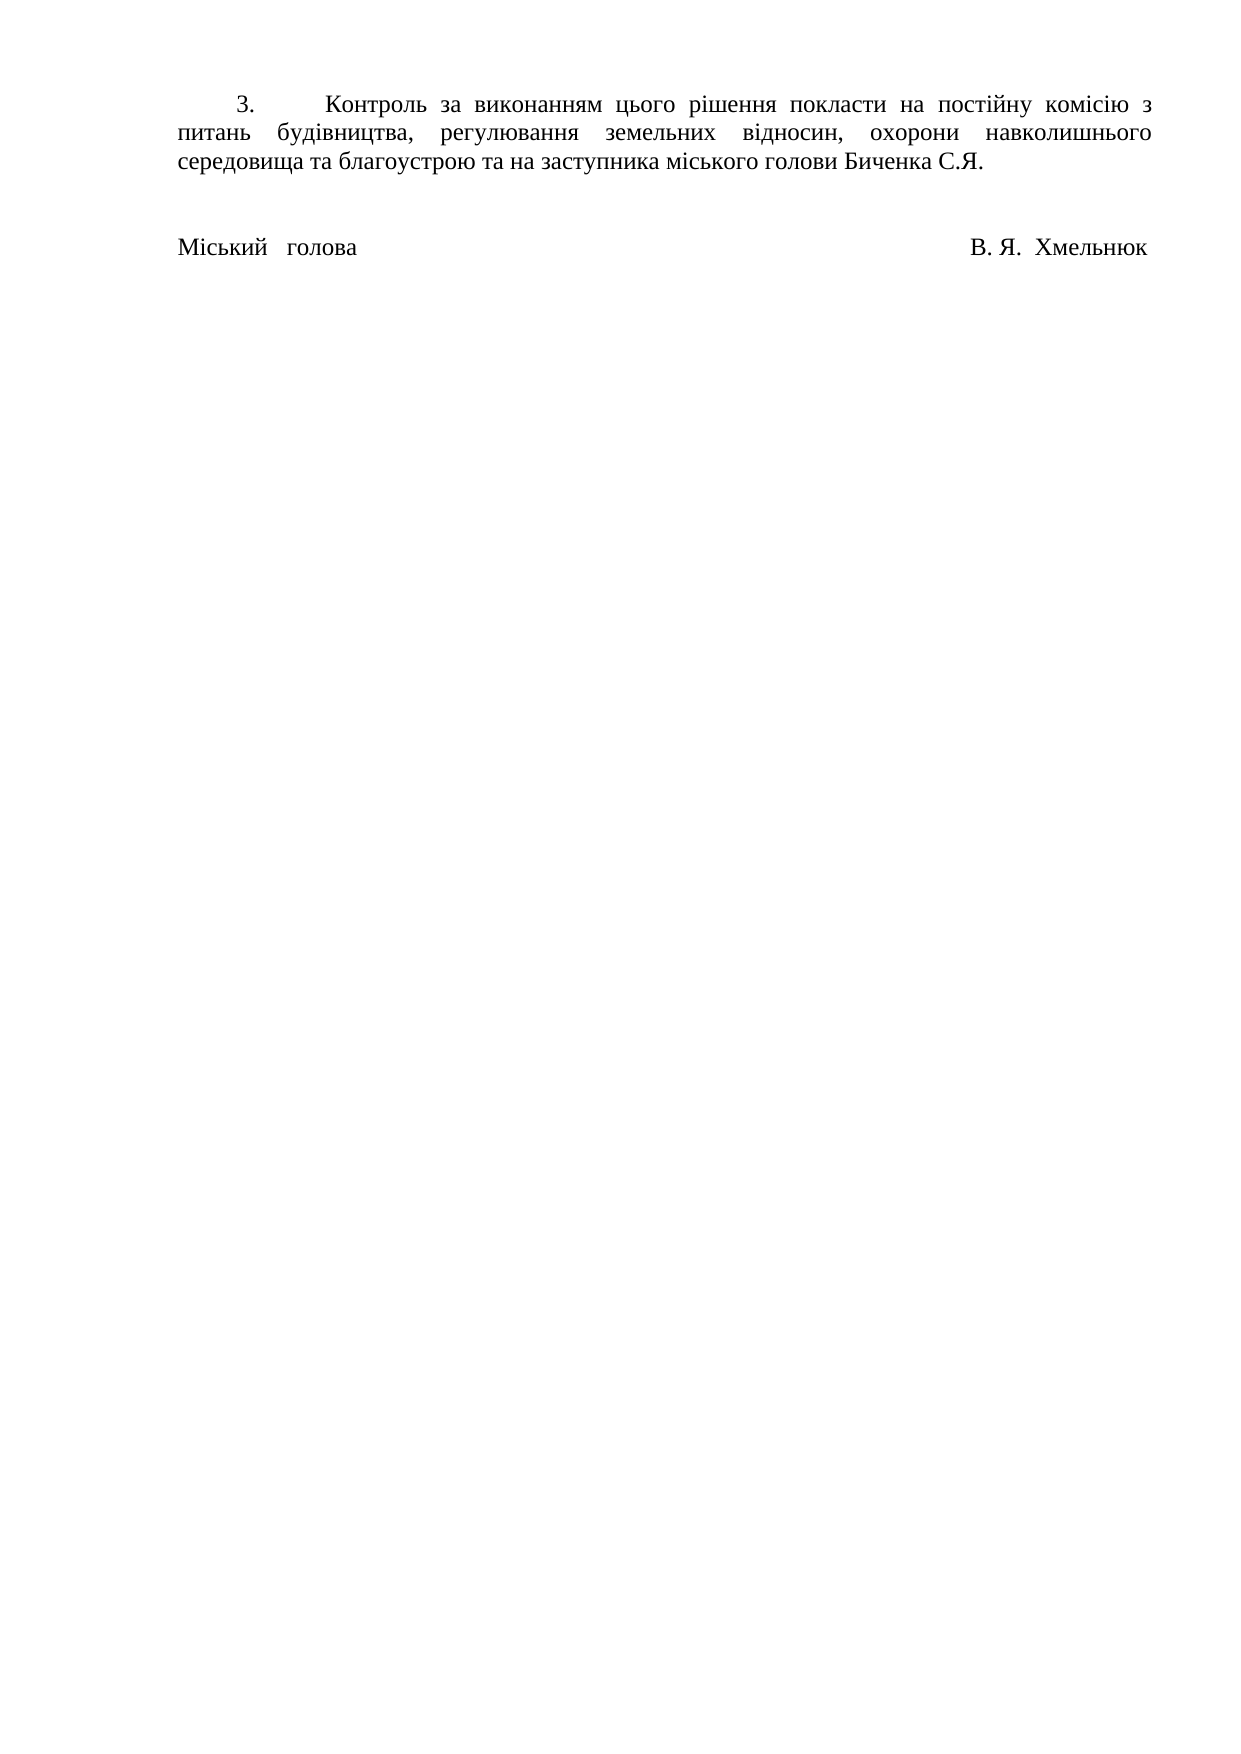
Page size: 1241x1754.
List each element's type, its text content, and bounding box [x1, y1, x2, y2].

text Міський голова В. Я. Хмельнюк [177, 232, 1152, 261]
list Контроль за виконанням цього рішення покласти на постійну комісію з питань будівництва, регулювання земельних відносин, охорони навколишнього середовища та благоустрою та на заступника міського голови Биченка С.Я. [177, 89, 1152, 175]
